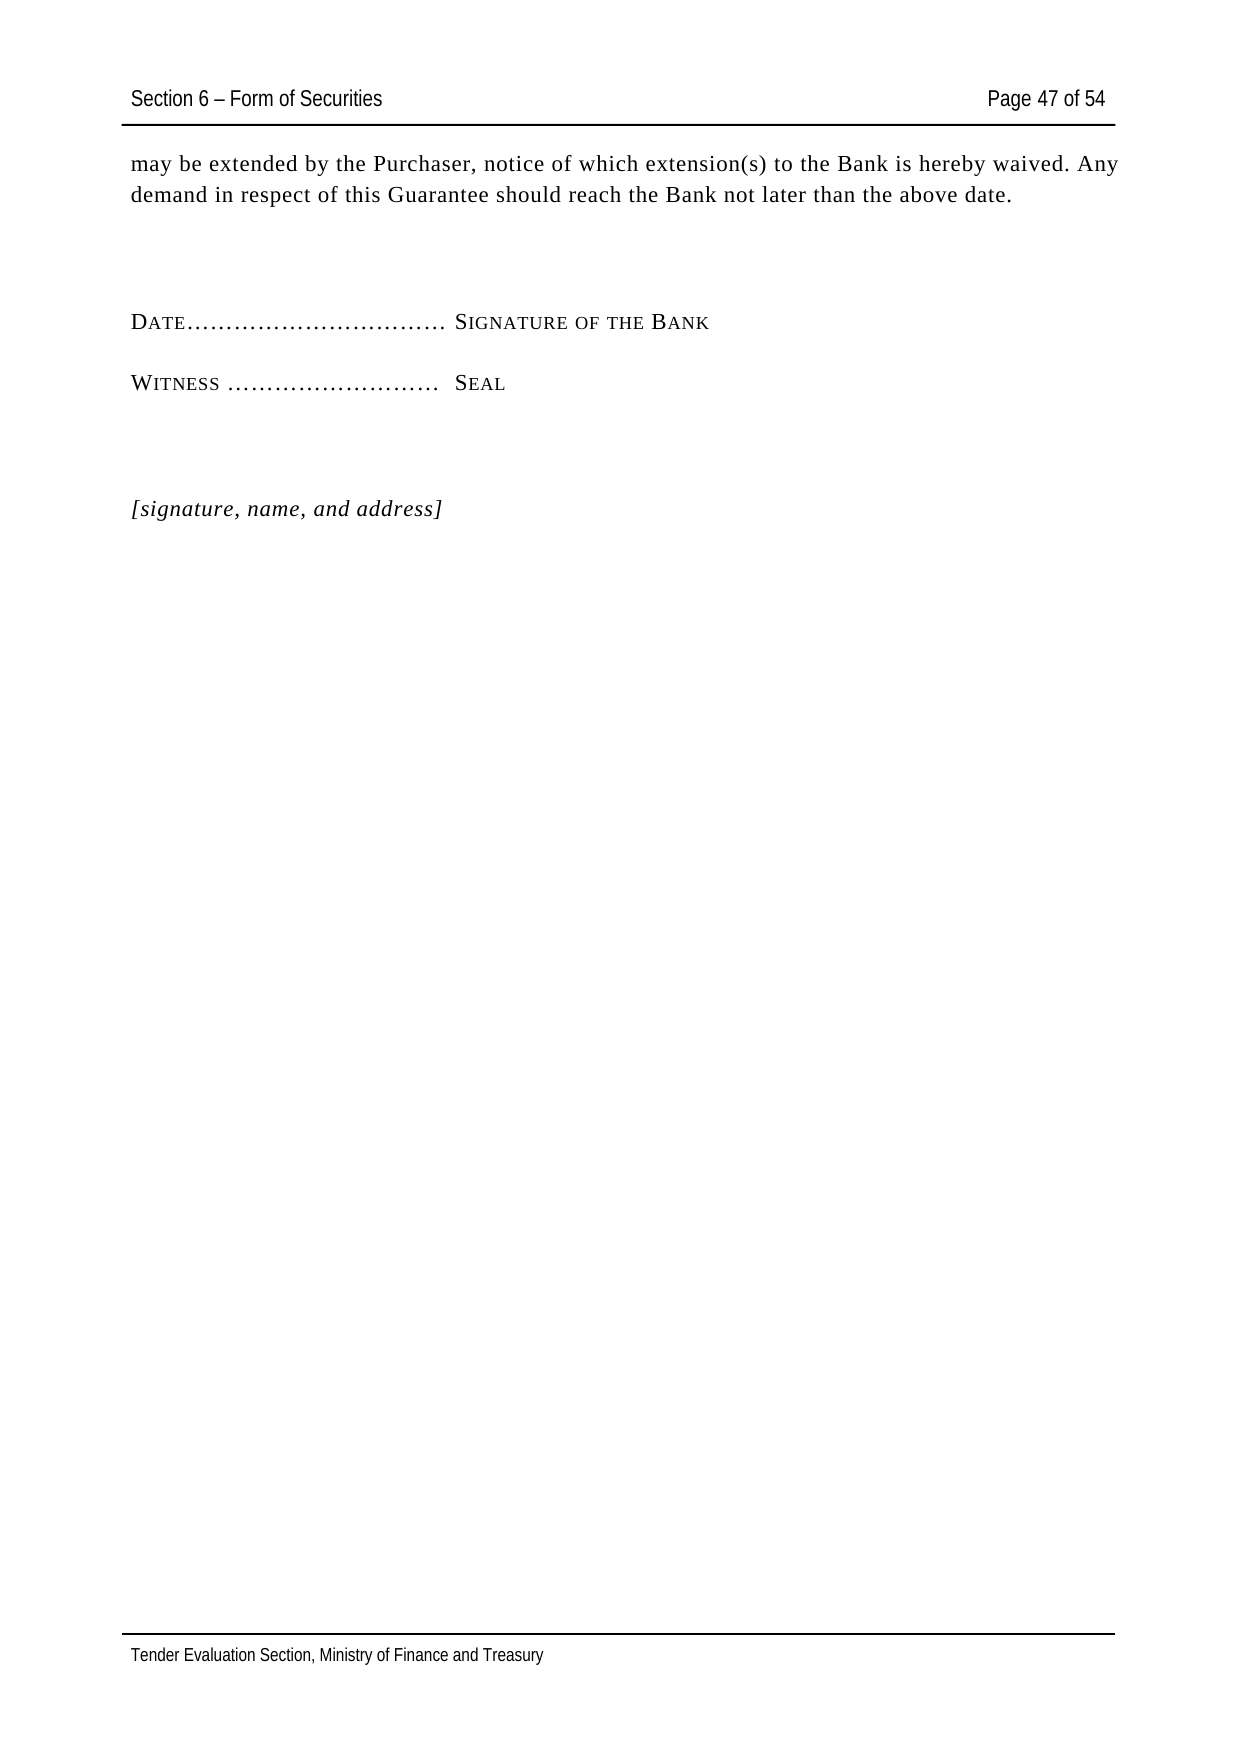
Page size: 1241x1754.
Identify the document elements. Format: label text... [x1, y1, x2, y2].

text [signature, name, and address] [131, 495, 1122, 521]
text Date…………………………… Signature of the Bank [131, 308, 1122, 334]
text Witness ……………………… Seal [131, 369, 1122, 395]
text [131, 150, 1122, 208]
